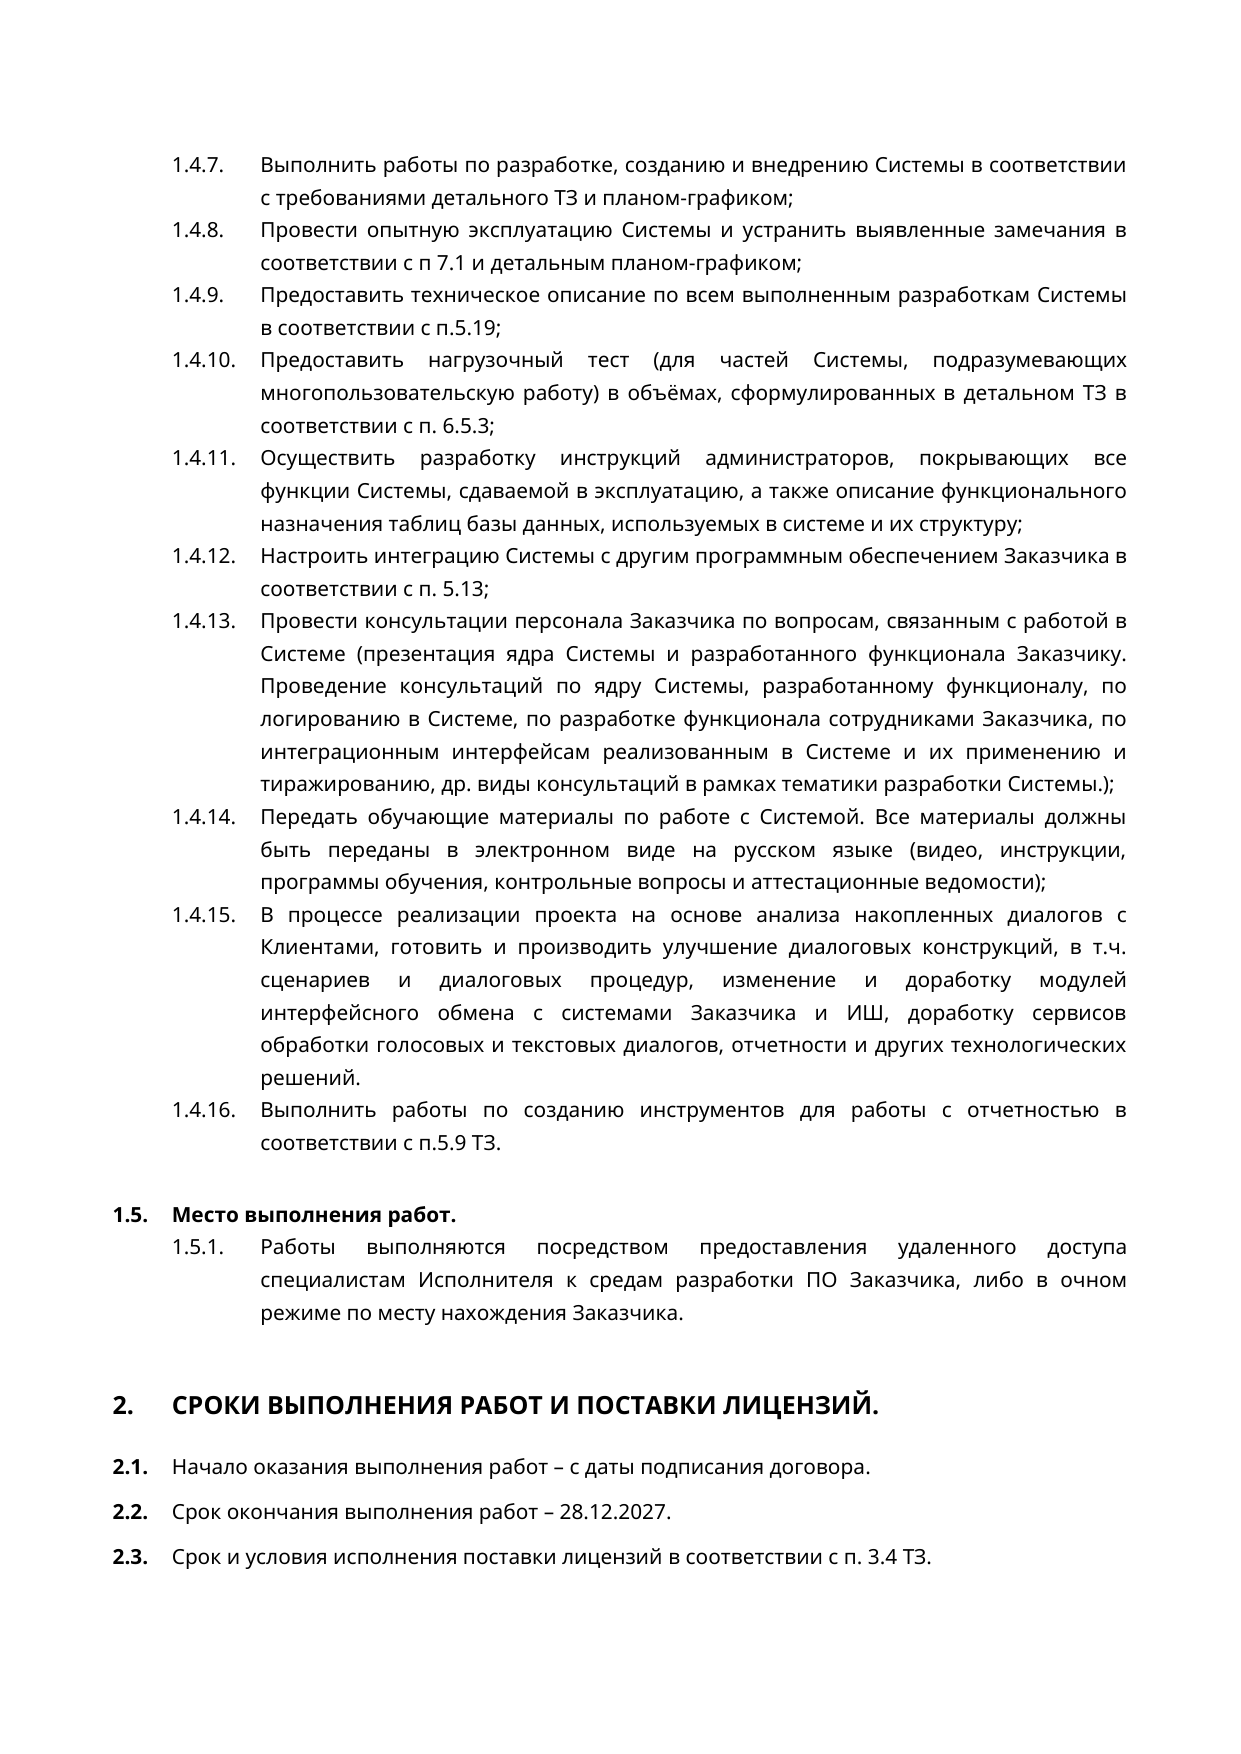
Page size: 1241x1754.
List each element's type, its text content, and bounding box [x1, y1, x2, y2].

list Сроки выполнения работ и поставки лицензий. [112, 1388, 1128, 1422]
list Начало оказания выполнения работ – с даты подписания договора. [112, 1452, 1128, 1481]
list Выполнить работы по разработке, созданию и внедрению Системы в соответствии с требованиями детального ТЗ и планом-графиком; [172, 150, 1128, 211]
list Работы выполняются посредством предоставления удаленного доступа специалистам Исполнителя к средам разработки ПО Заказчика, либо в очном режиме по месту нахождения Заказчика. [172, 1232, 1128, 1326]
list Срок окончания выполнения работ – 28.12.2027. [112, 1497, 1128, 1526]
list Срок и условия исполнения поставки лицензий в соответствии с п. 3.4 ТЗ. [112, 1542, 1128, 1571]
list Провести опытную эксплуатацию Системы и устранить выявленные замечания в соответствии с п 7.1 и детальным планом-графиком; [172, 215, 1128, 276]
subtitle Место выполнения работ. [112, 1200, 1128, 1228]
list В процессе реализации проекта на основе анализа накопленных диалогов с Клиентами, готовить и производить улучшение диалоговых конструкций, в т.ч. сценариев и диалоговых процедур, изменение и доработку модулей интерфейсного обмена c системами Заказчика и ИШ, доработку сервисов обработки голосовых и текстовых диалогов, отчетности и других технологических решений. [172, 900, 1128, 1091]
list Настроить интеграцию Системы с другим программным обеспечением Заказчика в соответствии с п. 5.13; [172, 541, 1128, 602]
list Предоставить нагрузочный тест (для частей Системы, подразумевающих многопользовательскую работу) в объёмах, сформулированных в детальном ТЗ в соответствии с п. 6.5.3; [172, 346, 1128, 439]
list Осуществить разработку инструкций администраторов, покрывающих все функции Системы, сдаваемой в эксплуатацию, а также описание функционального назначения таблиц базы данных, используемых в системе и их структуру; [172, 443, 1128, 537]
list Выполнить работы по созданию инструментов для работы с отчетностью в соответствии с п.5.9 ТЗ. [172, 1096, 1128, 1157]
list Передать обучающие материалы по работе с Системой. Все материалы должны быть переданы в электронном виде на русском языке (видео, инструкции, программы обучения, контрольные вопросы и аттестационные ведомости); [172, 802, 1128, 896]
list Предоставить техническое описание по всем выполненным разработкам Системы в соответствии с п.5.19; [172, 280, 1128, 341]
list Провести консультации персонала Заказчика по вопросам, связанным с работой в Системе (презентация ядра Системы и разработанного функционала Заказчику. Проведение консультаций по ядру Системы, разработанному функционалу, по логированию в Системе, по разработке функционала сотрудниками Заказчика, по интеграционным интерфейсам реализованным в Системе и их применению и тиражированию, др. виды консультаций в рамках тематики разработки Системы.); [172, 606, 1128, 798]
